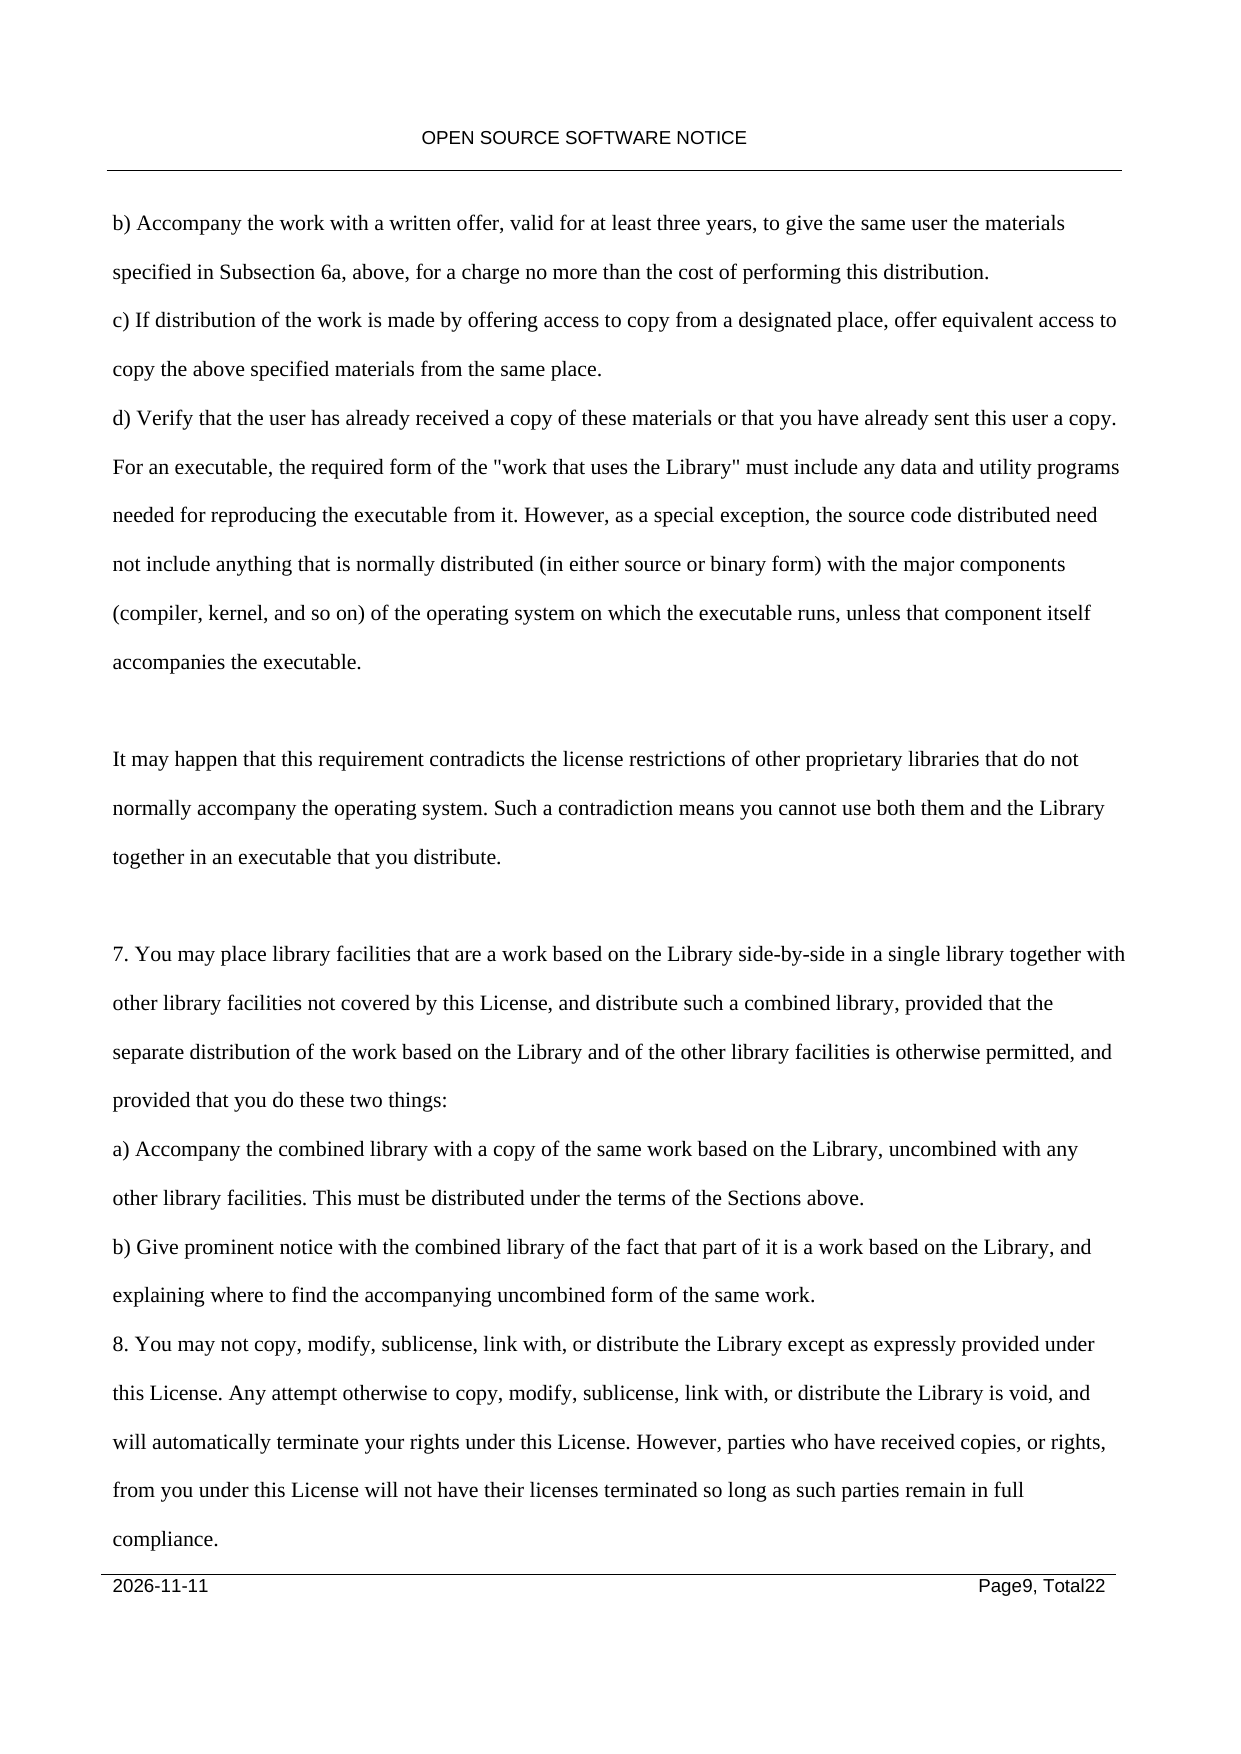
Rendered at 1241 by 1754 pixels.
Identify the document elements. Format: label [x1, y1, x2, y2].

text [112, 206, 1128, 1555]
